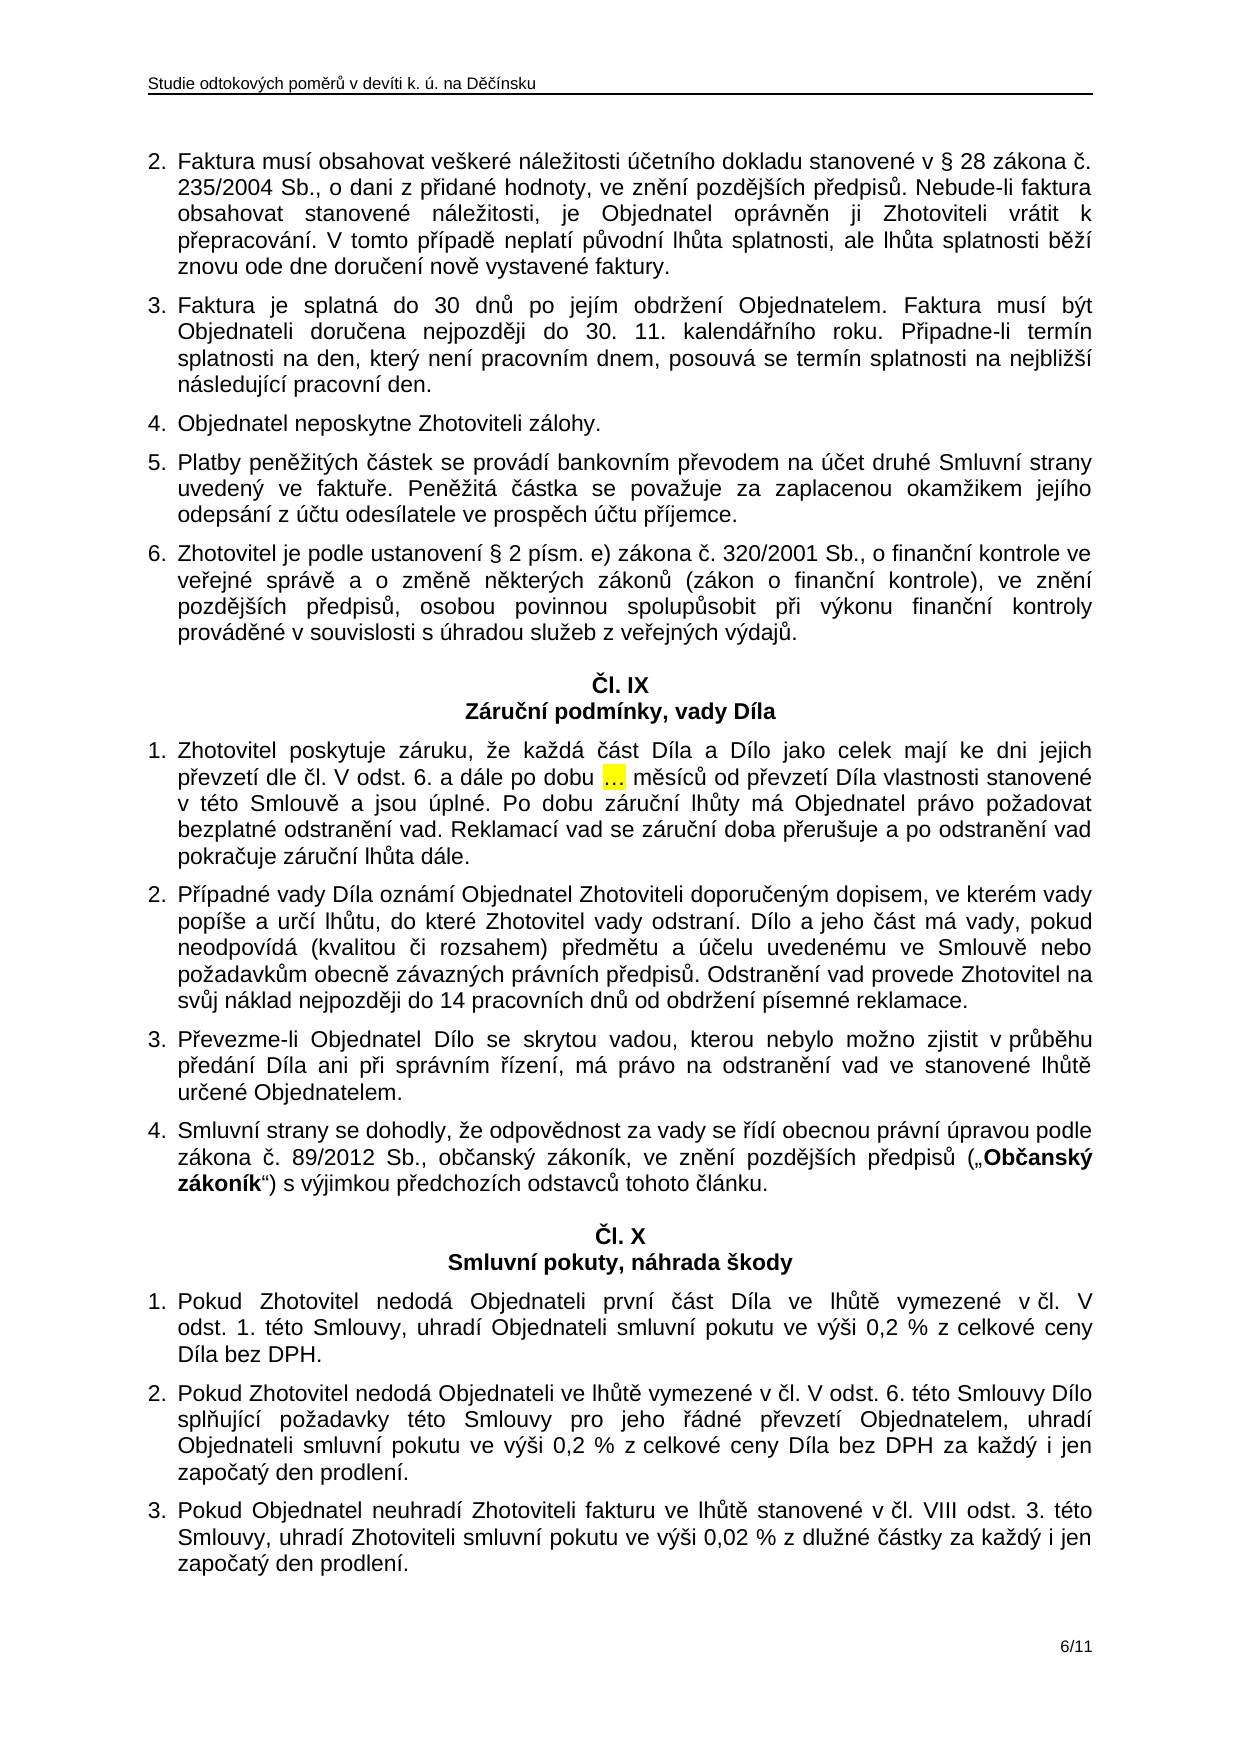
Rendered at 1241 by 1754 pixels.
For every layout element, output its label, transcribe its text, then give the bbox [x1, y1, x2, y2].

list Zhotovitel je podle ustanovení § 2 písm. e) zákona č. 320/2001 Sb., o finanční kontrole ve veřejné správě a o změně některých zákonů (zákon o finanční kontrole), ve znění pozdějších předpisů, osobou povinnou spolupůsobit při výkonu finanční kontroly prováděné v souvislosti s úhradou služeb z veřejných výdajů. [148, 540, 1093, 646]
list Pokud Zhotovitel nedodá Objednateli první část Díla ve lhůtě vymezené v čl. V odst. 1. této Smlouvy, uhradí Objednateli smluvní pokutu ve výši 0,2 % z celkové ceny Díla bez DPH. [148, 1288, 1093, 1367]
text Čl. IX Záruční podmínky, vady Díla [148, 672, 1093, 725]
list Pokud Zhotovitel nedodá Objednateli ve lhůtě vymezené v čl. V odst. 6. této Smlouvy Dílo splňující požadavky této Smlouvy pro jeho řádné převzetí Objednatelem, uhradí Objednateli smluvní pokutu ve výši 0,2 % z celkové ceny Díla bez DPH za každý i jen započatý den prodlení. [148, 1379, 1093, 1485]
text Smluvní pokuty, náhrada škody [148, 1249, 1093, 1275]
list Případné vady Díla oznámí Objednatel Zhotoviteli doporučeným dopisem, ve kterém vady popíše a určí lhůtu, do které Zhotovitel vady odstraní. Dílo a jeho část má vady, pokud neodpovídá (kvalitou či rozsahem) předmětu a účelu uvedenému ve Smlouvě nebo požadavkům obecně závazných právních předpisů. Odstranění vad provede Zhotovitel na svůj náklad nejpozději do 14 pracovních dnů od obdržení písemné reklamace. [148, 881, 1093, 1013]
list Smluvní strany se dohodly, že odpovědnost za vady se řídí obecnou právní úpravou podle zákona č. 89/2012 Sb., občanský zákoník, ve znění pozdějších předpisů („Občanský zákoník“) s výjimkou předchozích odstavců tohoto článku. [148, 1117, 1093, 1196]
list Převezme-li Objednatel Dílo se skrytou vadou, kterou nebylo možno zjistit v průběhu předání Díla ani při správním řízení, má právo na odstranění vad ve stanovené lhůtě určené Objednatelem. [148, 1026, 1093, 1105]
list Platby peněžitých částek se provádí bankovním převodem na účet druhé Smluvní strany uvedený ve faktuře. Peněžitá částka se považuje za zaplacenou okamžikem jejího odepsání z účtu odesílatele ve prospěch účtu příjemce. [148, 449, 1093, 528]
list Pokud Objednatel neuhradí Zhotoviteli fakturu ve lhůtě stanovené v čl. VIII odst. 3. této Smlouvy, uhradí Zhotoviteli smluvní pokutu ve výši 0,02 % z dlužné částky za každý i jen započatý den prodlení. [148, 1497, 1093, 1576]
list Zhotovitel poskytuje záruku, že každá část Díla a Dílo jako celek mají ke dni jejich převzetí dle čl. V odst. 6. a dále po dobu … měsíců od převzetí Díla vlastnosti stanovené v této Smlouvě a jsou úplné. Po dobu záruční lhůty má Objednatel právo požadovat bezplatné odstranění vad. Reklamací vad se záruční doba přerušuje a po odstranění vad pokračuje záruční lhůta dále. [148, 737, 1093, 869]
list Objednatel neposkytne Zhotoviteli zálohy. [148, 410, 1093, 436]
text Čl. X [148, 1223, 1093, 1249]
list Faktura je splatná do 30 dnů po jejím obdržení Objednatelem. Faktura musí být Objednateli doručena nejpozději do 30. 11. kalendářního roku. Připadne-li termín splatnosti na den, který není pracovním dnem, posouvá se termín splatnosti na nejbližší následující pracovní den. [148, 292, 1093, 397]
list Faktura musí obsahovat veškeré náležitosti účetního dokladu stanovené v § 28 zákona č. 235/2004 Sb., o dani z přidané hodnoty, ve znění pozdějších předpisů. Nebude-li faktura obsahovat stanovené náležitosti, je Objednatel oprávněn ji Zhotoviteli vrátit k přepracování. V tomto případě neplatí původní lhůta splatnosti, ale lhůta splatnosti běží znovu ode dne doručení nově vystavené faktury. [148, 148, 1093, 279]
